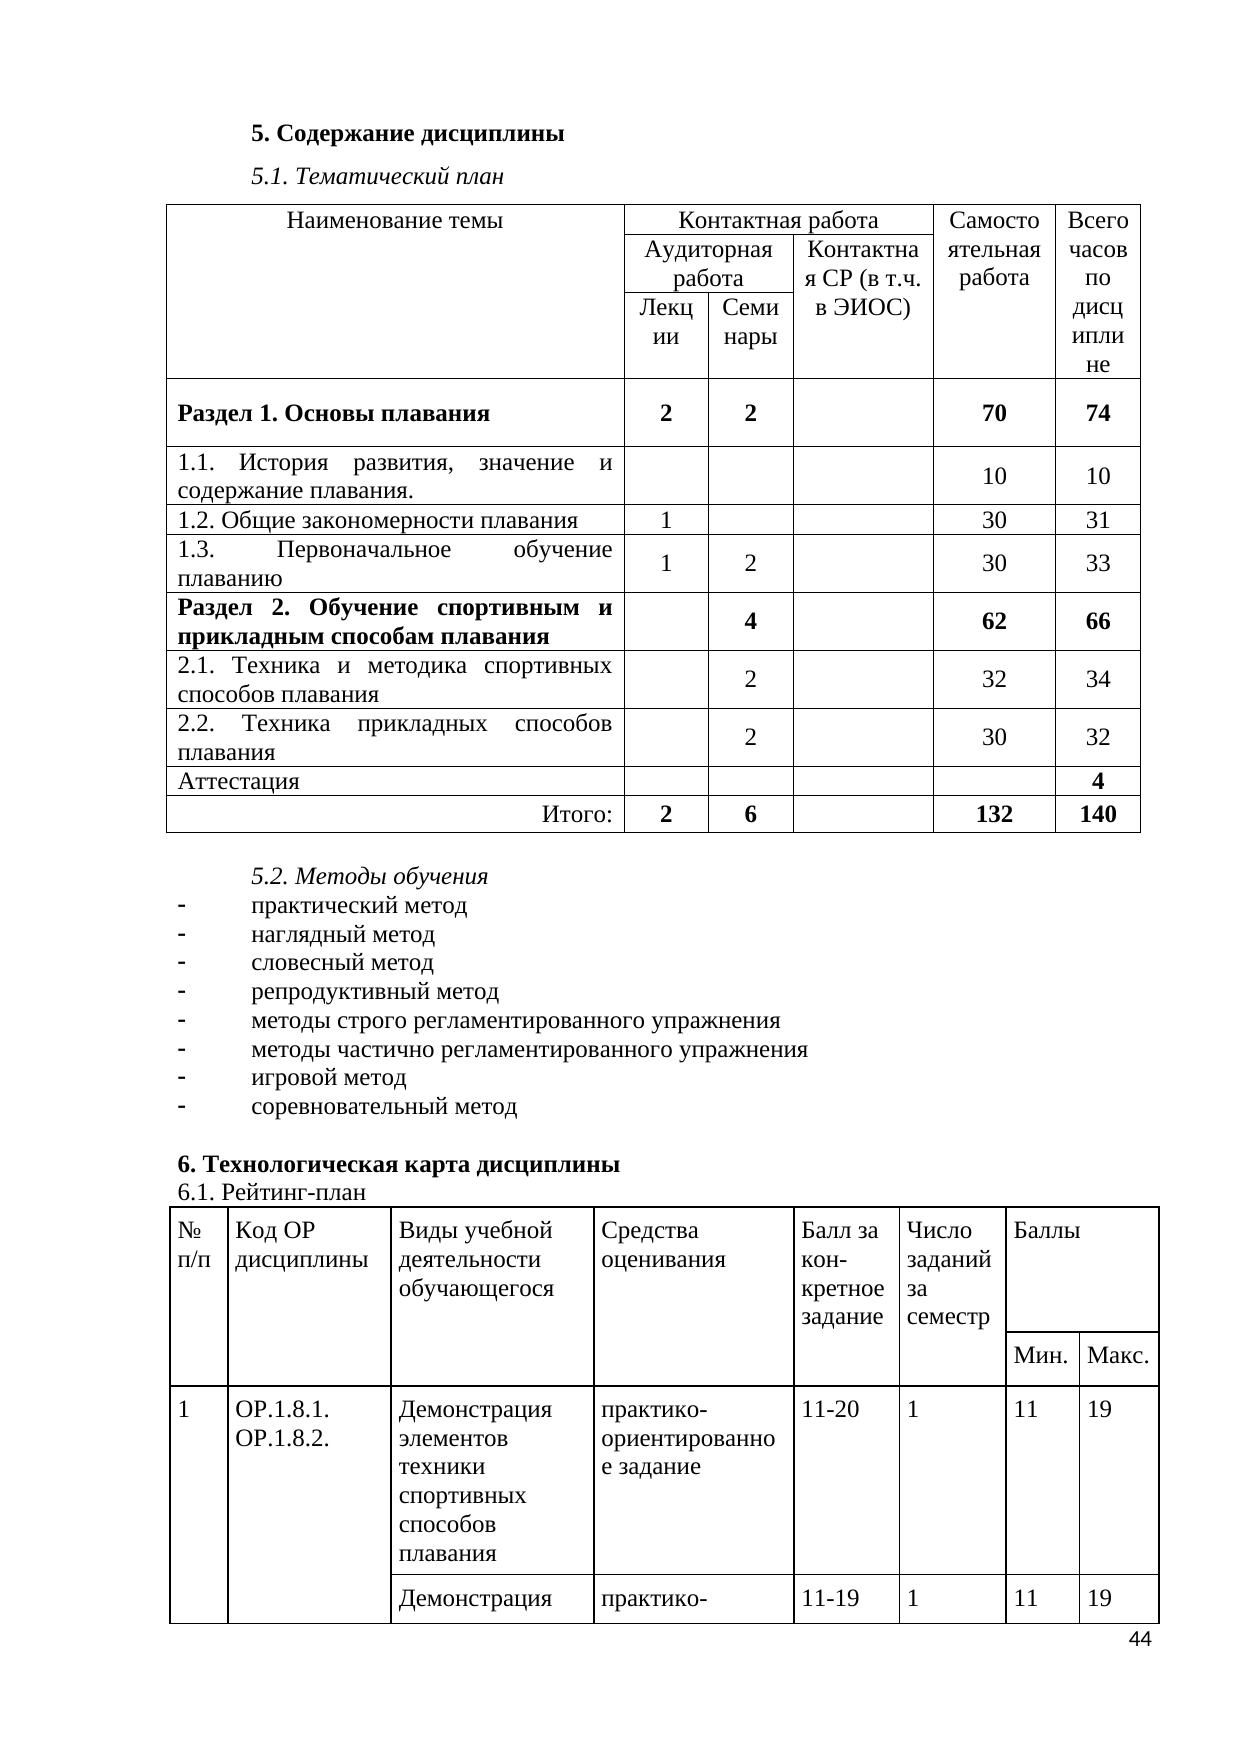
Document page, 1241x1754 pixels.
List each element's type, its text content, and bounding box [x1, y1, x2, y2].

table_cell 1 [625, 505, 708, 533]
table_cell 11-19 [795, 1575, 899, 1622]
table_cell Мин. [1007, 1333, 1079, 1385]
list наглядный метод [177, 919, 1152, 947]
text 6. Технологическая карта дисциплины [177, 1149, 1152, 1177]
table_cell [625, 651, 708, 707]
table_cell [934, 767, 1055, 795]
table_cell практико-ориентированное задание [595, 1575, 793, 1622]
table_cell 11 [1007, 1387, 1079, 1574]
table_header Контактная работа [625, 205, 933, 234]
table_cell 30 [934, 535, 1055, 591]
table_cell 1.1. История развития, значение и содержание плавания. [167, 447, 624, 504]
table_cell [709, 767, 793, 795]
table_cell Раздел 2. Обучение спортивным и прикладным способам плавания [167, 593, 624, 649]
table_cell 6 [709, 796, 793, 832]
table_cell [794, 709, 933, 766]
table_cell [794, 767, 933, 795]
text 6.1. Рейтинг-план [177, 1177, 1152, 1206]
table_cell 1.3. Первоначальное обучение плаванию [167, 535, 624, 591]
table_cell 4 [709, 593, 793, 649]
table_cell [709, 505, 793, 533]
table_cell 2 [709, 709, 793, 766]
table_cell 30 [934, 505, 1055, 533]
list методы строго регламентированного упражнения [177, 1005, 1152, 1034]
table_cell 1 [171, 1387, 227, 1622]
table_cell [625, 593, 708, 649]
table_cell практико-ориентированное задание [595, 1387, 793, 1574]
table_cell 19 [1080, 1387, 1158, 1574]
table_cell 19 [1080, 1575, 1158, 1622]
table_cell 2 [709, 379, 793, 446]
table_cell Макс. [1080, 1333, 1158, 1385]
table_cell [794, 651, 933, 707]
table_cell 1.2. Общие закономерности плавания [167, 505, 624, 533]
table_cell 2.2. Техника прикладных способов плавания [167, 709, 624, 766]
table_cell [794, 505, 933, 533]
list игровой метод [177, 1062, 1152, 1091]
table_cell 2 [625, 379, 708, 446]
table_cell 30 [934, 709, 1055, 766]
table_cell 31 [1056, 505, 1140, 533]
table_cell Семинары [709, 293, 793, 377]
table_cell Раздел 1. Основы плавания [167, 379, 624, 446]
table_cell [794, 593, 933, 649]
table_cell 66 [1056, 593, 1140, 649]
table_header Балл за кон-кретное задание [795, 1208, 899, 1385]
table_header Самостоятельная работа [934, 205, 1055, 377]
table_cell [625, 709, 708, 766]
list практический метод [177, 890, 1152, 919]
table_cell [625, 447, 708, 504]
table_cell ОР.1.8.1. ОР.1.8.2. [229, 1387, 390, 1622]
table_cell [794, 535, 933, 591]
table_cell 74 [1056, 379, 1140, 446]
table_header Виды учебной деятельности обучающегося [392, 1208, 593, 1385]
table_header Код ОР дисциплины [229, 1208, 390, 1385]
list репродуктивный метод [177, 976, 1152, 1005]
table_cell 70 [934, 379, 1055, 446]
table_cell 62 [934, 593, 1055, 649]
table_header Всего часов по дисциплине [1056, 205, 1140, 377]
table_header Число заданий за семестр [900, 1208, 1005, 1385]
table_cell 132 [934, 796, 1055, 832]
table_header № п/п [171, 1208, 227, 1385]
table_cell [794, 379, 933, 446]
table_cell [709, 447, 793, 504]
table_cell 34 [1056, 651, 1140, 707]
table_cell 32 [1056, 709, 1140, 766]
table_cell 2.1. Техника и методика спортивных способов плавания [167, 651, 624, 707]
table_cell 1 [625, 535, 708, 591]
list методы частично регламентированного упражнения [177, 1034, 1152, 1062]
table_cell 11 [1007, 1575, 1079, 1622]
table_cell 140 [1056, 796, 1140, 832]
table_header Баллы [1007, 1208, 1158, 1331]
table_cell 2 [625, 796, 708, 832]
list соревновательный метод [177, 1091, 1152, 1120]
table_cell 10 [1056, 447, 1140, 504]
table_cell [625, 767, 708, 795]
table_cell [794, 796, 933, 832]
table_header Наименование темы [167, 205, 624, 377]
text 5.2. Методы обучения [177, 861, 1152, 890]
table_cell 32 [934, 651, 1055, 707]
table_cell Аудиторная работа [625, 235, 793, 292]
table_cell Итого: [167, 796, 624, 832]
table_cell 10 [934, 447, 1055, 504]
table_cell 1 [900, 1387, 1005, 1574]
table_header Средства оценивания [595, 1208, 793, 1385]
table_cell 1 [900, 1575, 1005, 1622]
text 5.1. Тематический план [177, 161, 1152, 190]
list словесный метод [177, 947, 1152, 976]
table_cell 2 [709, 535, 793, 591]
table_cell [794, 447, 933, 504]
table_cell 11-20 [795, 1387, 899, 1574]
table_cell 4 [1056, 767, 1140, 795]
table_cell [392, 1575, 593, 1622]
table_cell Аттестация [167, 767, 624, 795]
text 5. Содержание дисциплины [177, 118, 1152, 147]
table_cell Контактная СР (в т.ч. в ЭИОС) [794, 235, 933, 377]
table_cell 33 [1056, 535, 1140, 591]
table_cell 2 [709, 651, 793, 707]
table_cell Демонстрация элементов техники спортивных способов плавания [392, 1387, 593, 1574]
table_cell Лекции [625, 293, 708, 377]
